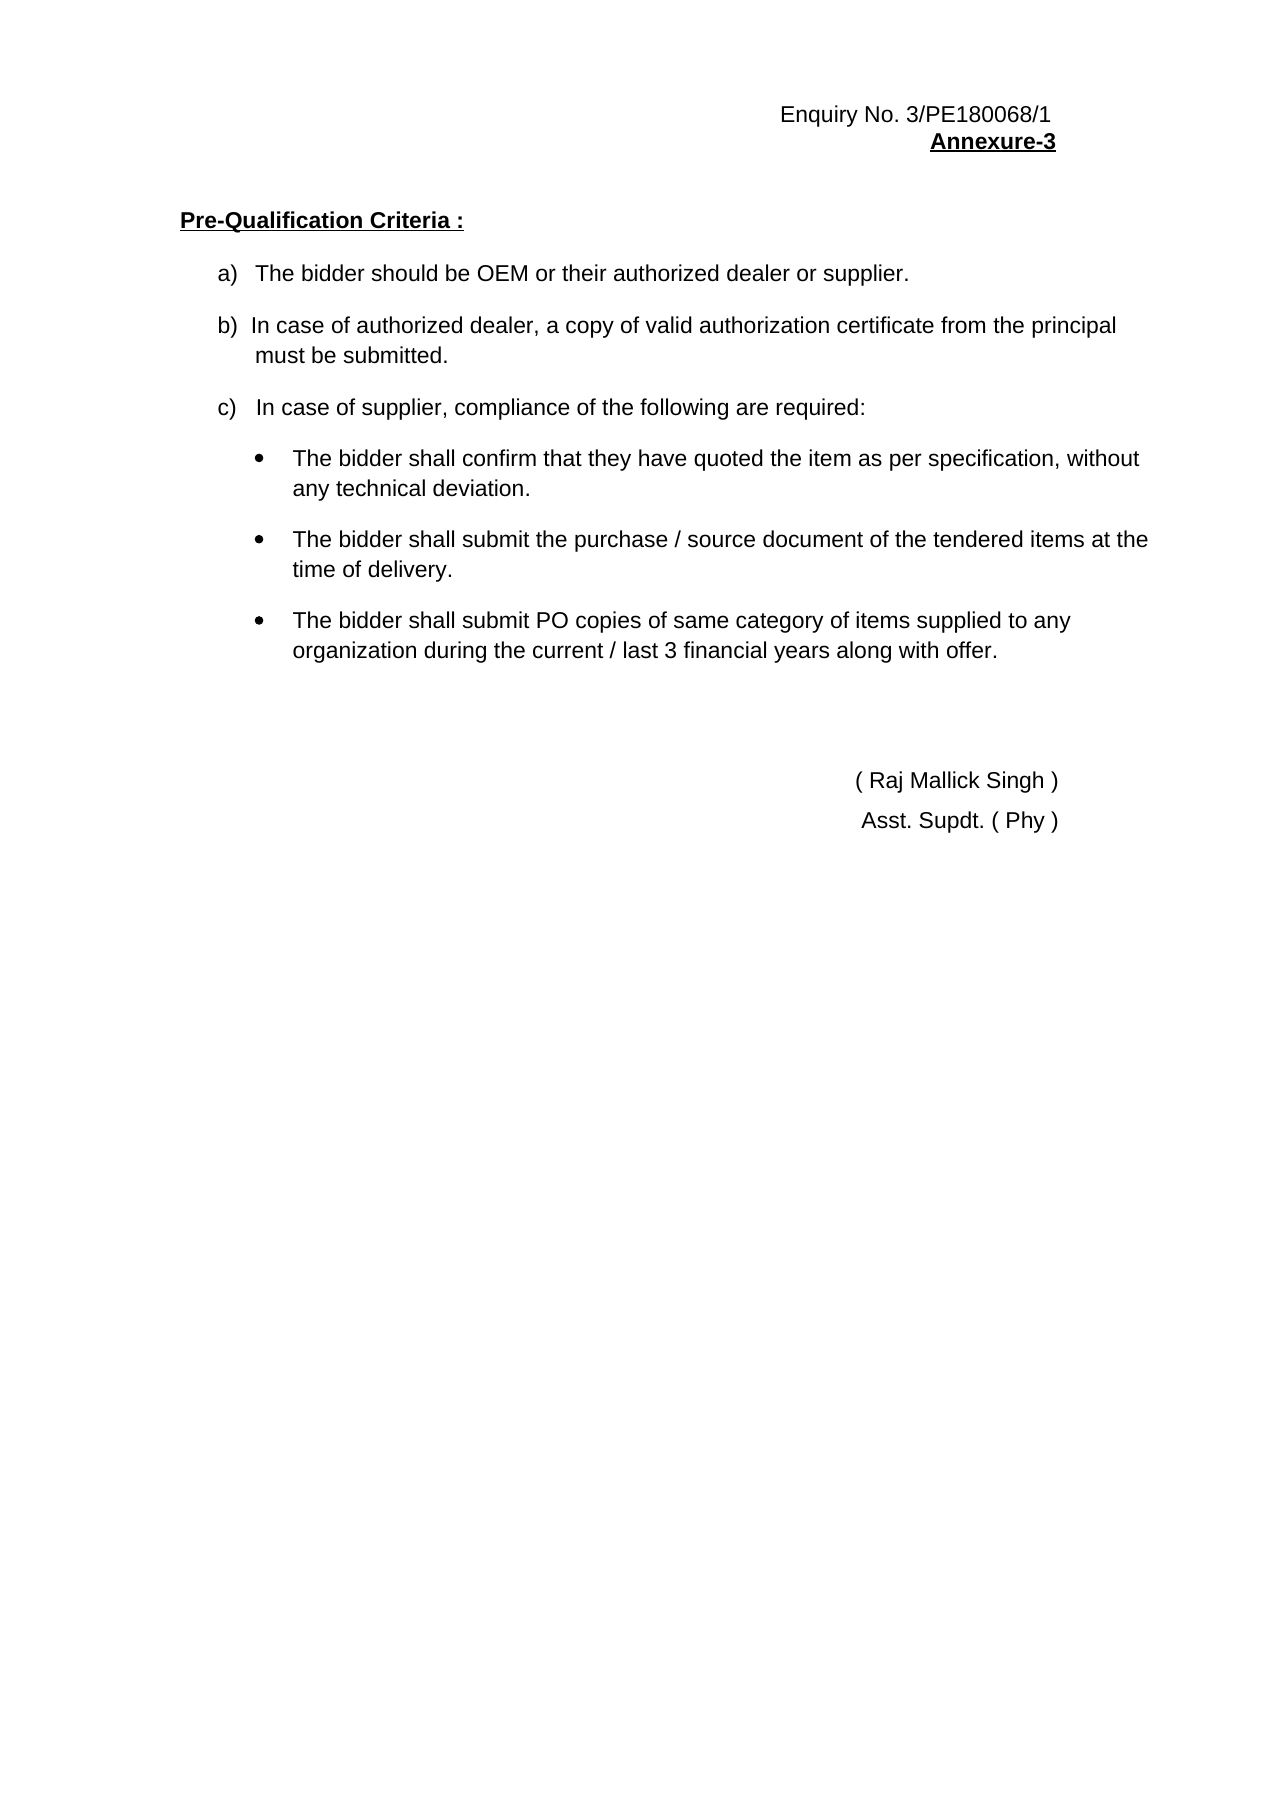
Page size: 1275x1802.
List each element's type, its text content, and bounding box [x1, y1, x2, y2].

text Asst. Supdt. ( Phy ) [180, 807, 1155, 833]
list The bidder shall submit the purchase / source document of the tendered items at the time of delivery. [255, 526, 1155, 582]
list The bidder should be OEM or their authorized dealer or supplier. [217, 259, 1155, 286]
text Pre-Qualification Criteria : [180, 207, 1155, 233]
text ( Raj Mallick Singh ) [180, 767, 1155, 793]
text Annexure-3 [855, 128, 1155, 154]
list The bidder shall submit PO copies of same category of items supplied to any organization during the current / last 3 financial years along with offer. [255, 607, 1155, 663]
list The bidder shall confirm that they have quoted the item as per specification, without any technical deviation. [255, 444, 1155, 501]
text c) In case of supplier, compliance of the following are required: [217, 393, 1155, 420]
text b) In case of authorized dealer, a copy of valid authorization certificate from the principal must be submitted. [217, 312, 1155, 369]
text Enquiry No. 3/PE180068/1 [180, 101, 1155, 128]
